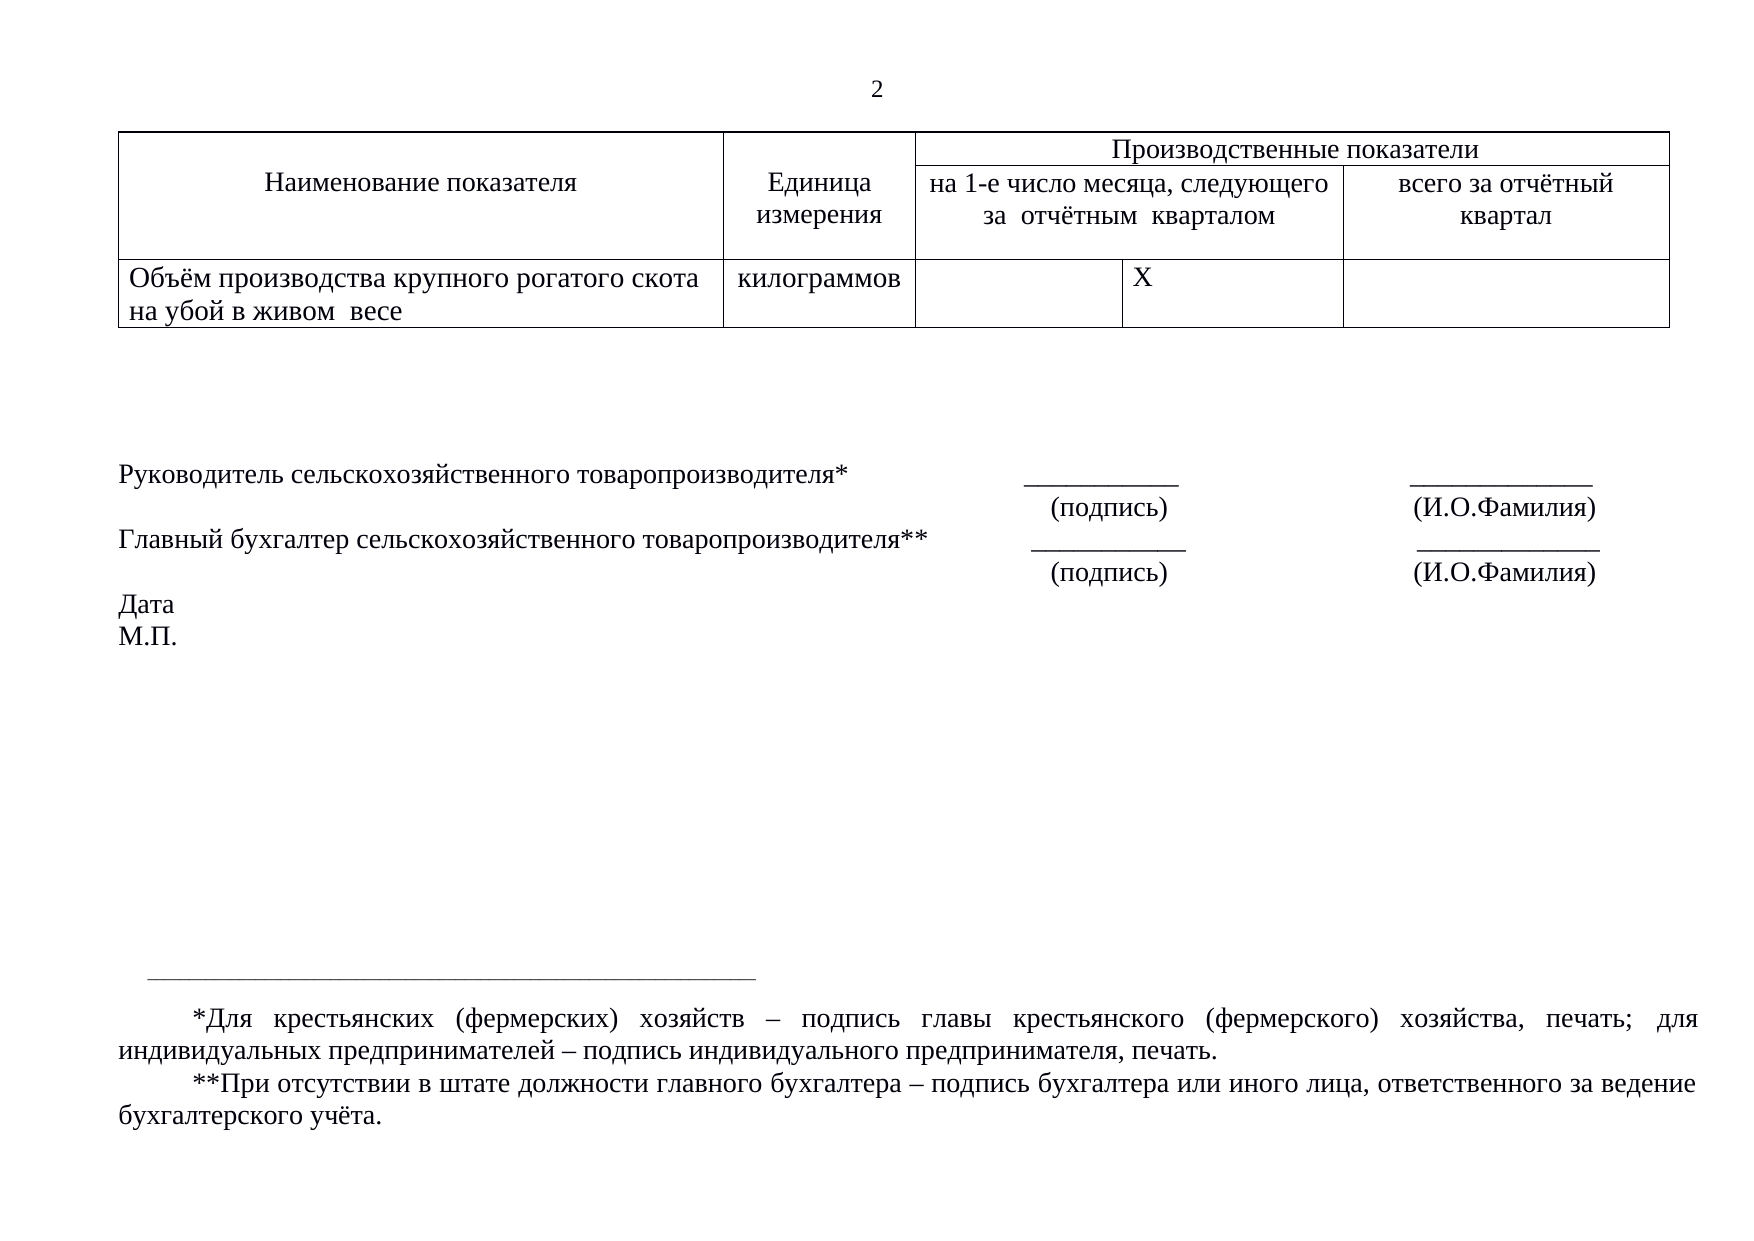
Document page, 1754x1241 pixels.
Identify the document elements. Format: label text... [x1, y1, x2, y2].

table_cell [916, 260, 1122, 327]
table_header Производственные показатели [916, 133, 1669, 165]
text М.П. [118, 619, 1698, 652]
table_cell [1344, 260, 1669, 327]
text (подпись) (И.О.Фамилия) Дата [118, 554, 1636, 619]
text (подпись) (И.О.Фамилия) [118, 490, 1636, 522]
text _________________________________________________________________________ [118, 962, 1636, 982]
table_cell на 1-е число месяца, следующего за отчётным кварталом [916, 166, 1343, 259]
table_cell Объём производства крупного рогатого скота на убой в живом весе [119, 260, 723, 327]
table_cell всего за отчётный квартал [1344, 166, 1669, 259]
table_cell Х [1123, 260, 1343, 327]
text Руководитель сельскохозяйственного товаропроизводителя* ___________ _____________ [118, 457, 1636, 490]
table_header Единица измерения [724, 133, 915, 259]
text *Для крестьянских (фермерских) хозяйств – подпись главы крестьянского (фермерского) хозяйства, печать; для индивидуальных предпринимателей – подпись индивидуального предпринимателя, печать. [118, 1001, 1698, 1066]
table_cell килограммов [724, 260, 915, 327]
text **При отсутствии в штате должности главного бухгалтера – подпись бухгалтера или иного лица, ответственного за ведение бухгалтерского учёта. [118, 1066, 1698, 1130]
text Главный бухгалтер сельскохозяйственного товаропроизводителя** ___________ _____________ [118, 522, 1654, 554]
table_header Наименование показателя [119, 133, 723, 259]
